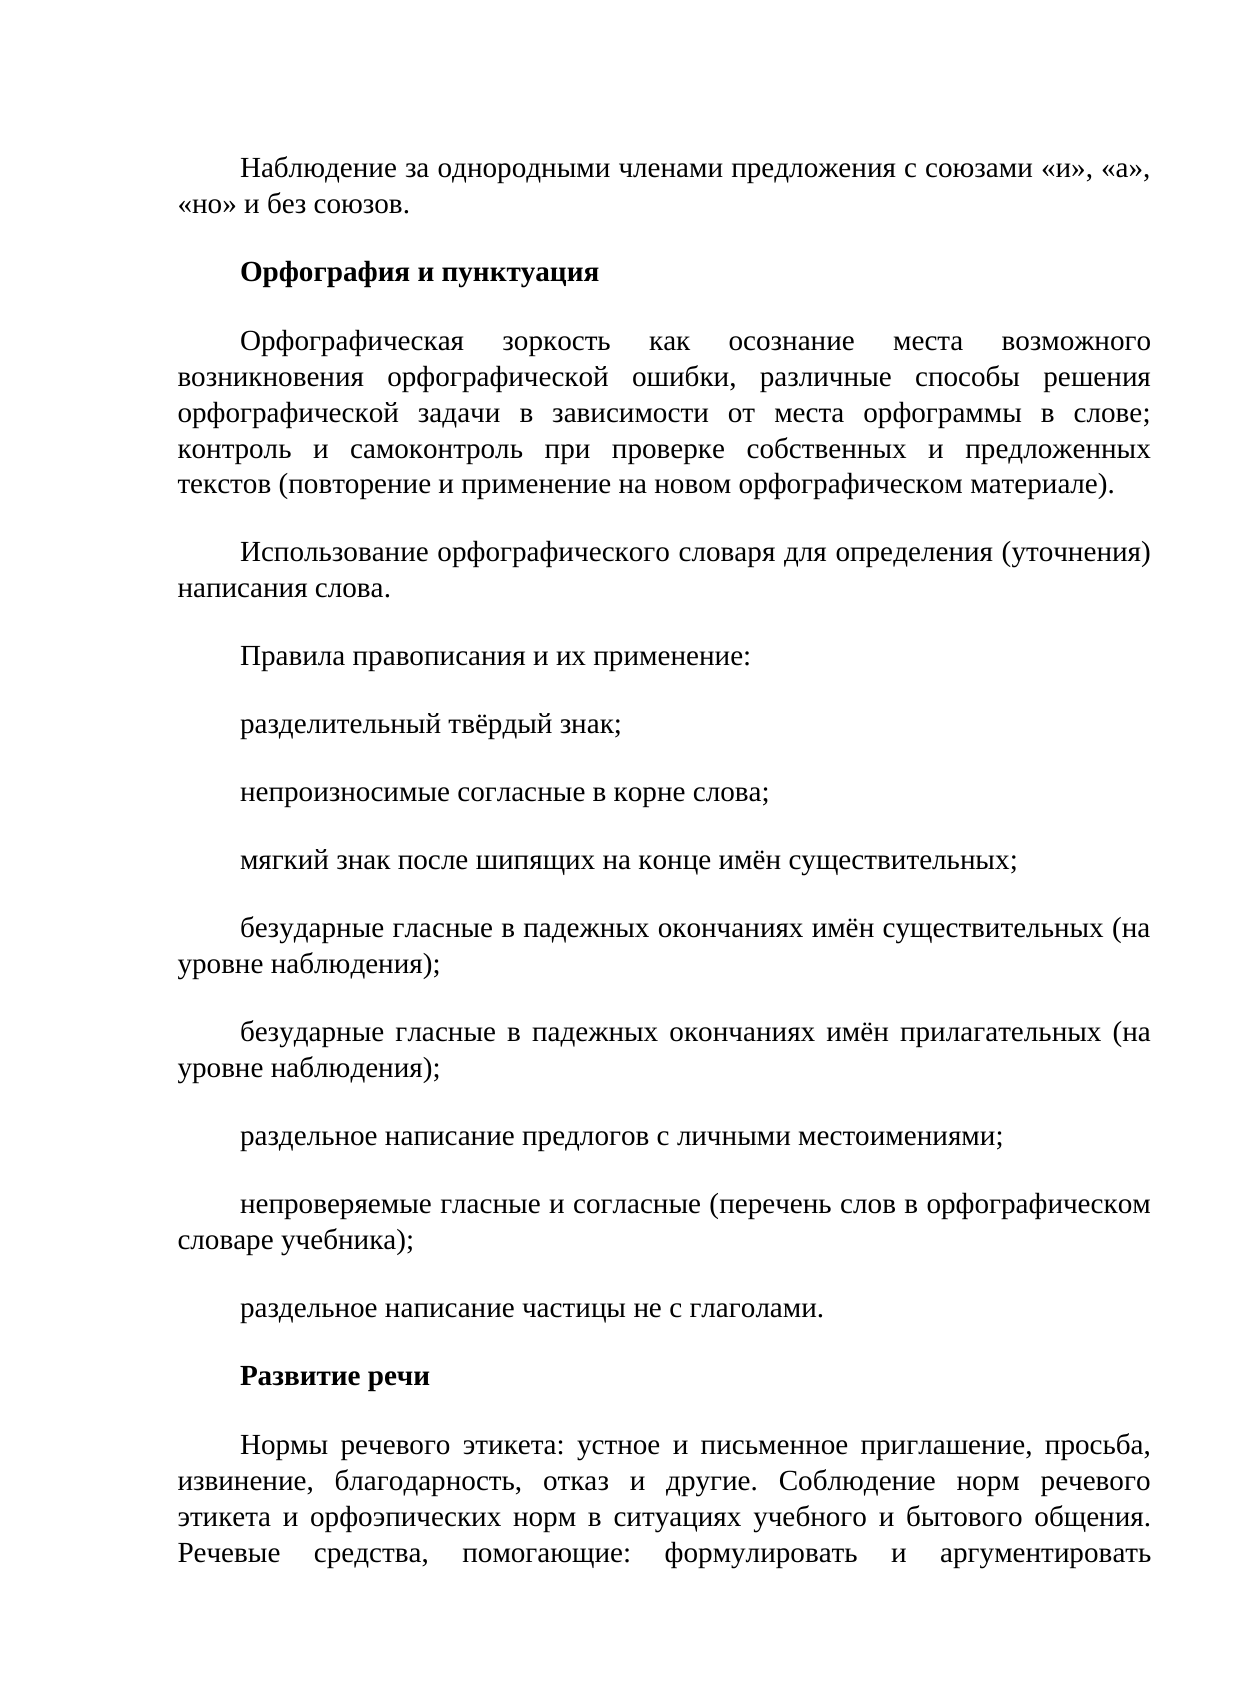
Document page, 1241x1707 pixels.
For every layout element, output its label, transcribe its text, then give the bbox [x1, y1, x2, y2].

text разделительный твёрдый знак; [177, 706, 1152, 740]
text Использование орфографического словаря для определения (уточнения) написания слова. [177, 534, 1152, 604]
text раздельное написание предлогов с личными местоимениями; [177, 1118, 1152, 1152]
text непроизносимые согласные в корне слова; [177, 774, 1152, 808]
text Орфография и пунктуация [177, 254, 1152, 288]
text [177, 1427, 1152, 1568]
text Орфографическая зоркость как осознание места возможного возникновения орфографической ошибки, различные способы решения орфографической задачи в зависимости от места орфограммы в слове; контроль и самоконтроль при проверке собственных и предложенных текстов (повторение и применение на новом орфографическом материале). [177, 323, 1152, 500]
text безударные гласные в падежных окончаниях имён существительных (на уровне наблюдения); [177, 911, 1152, 980]
text Правила правописания и их применение: [177, 638, 1152, 672]
text непроверяемые гласные и согласные (перечень слов в орфографическом словаре учебника); [177, 1186, 1152, 1256]
text раздельное написание частицы не с глаголами. [177, 1290, 1152, 1324]
text мягкий знак после шипящих на конце имён существительных; [177, 842, 1152, 876]
text Развитие речи [177, 1358, 1152, 1392]
text Наблюдение за однородными членами предложения с союзами «и», «а», «но» и без союзов. [177, 150, 1152, 220]
text безударные гласные в падежных окончаниях имён прилагательных (на уровне наблюдения); [177, 1014, 1152, 1084]
